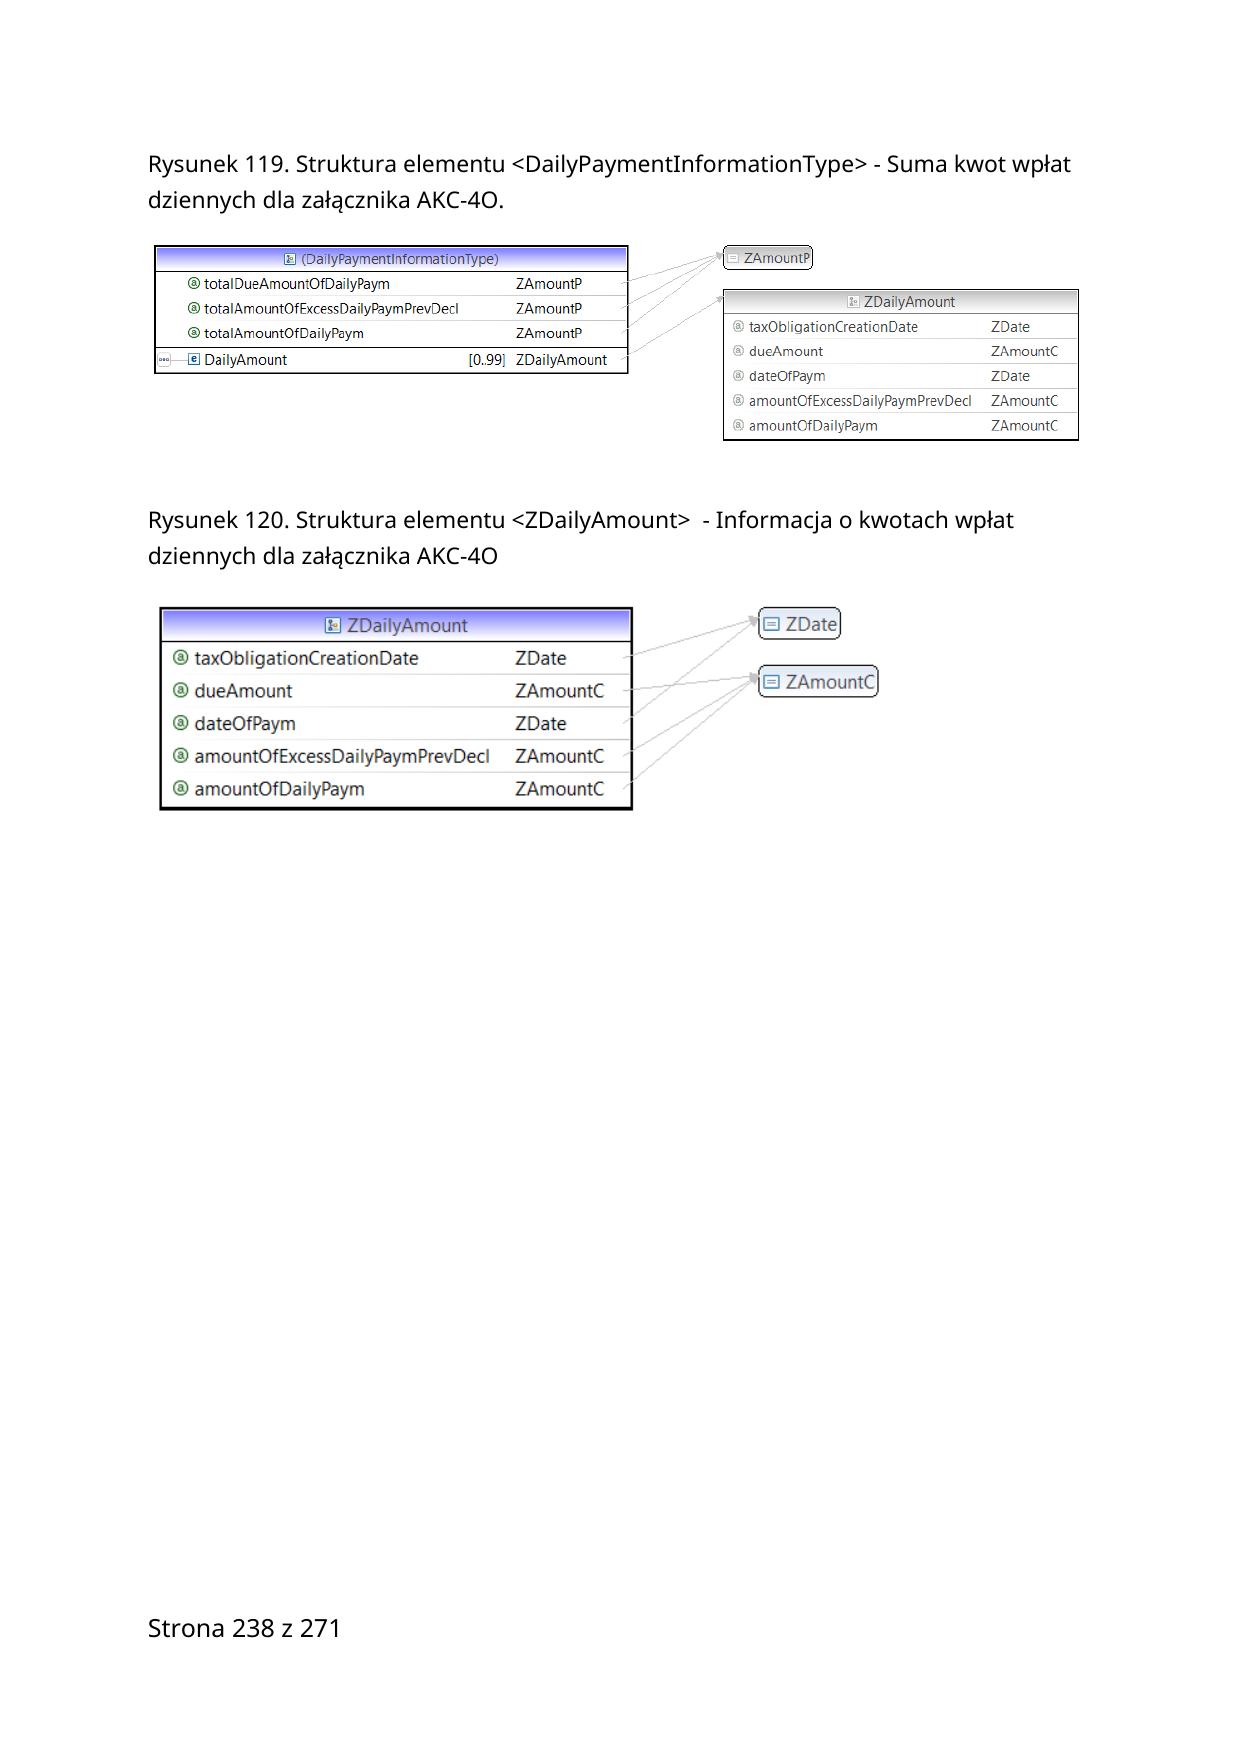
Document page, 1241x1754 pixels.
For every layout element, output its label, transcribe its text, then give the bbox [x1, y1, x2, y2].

picture [147, 236, 1092, 450]
picture [147, 592, 890, 822]
